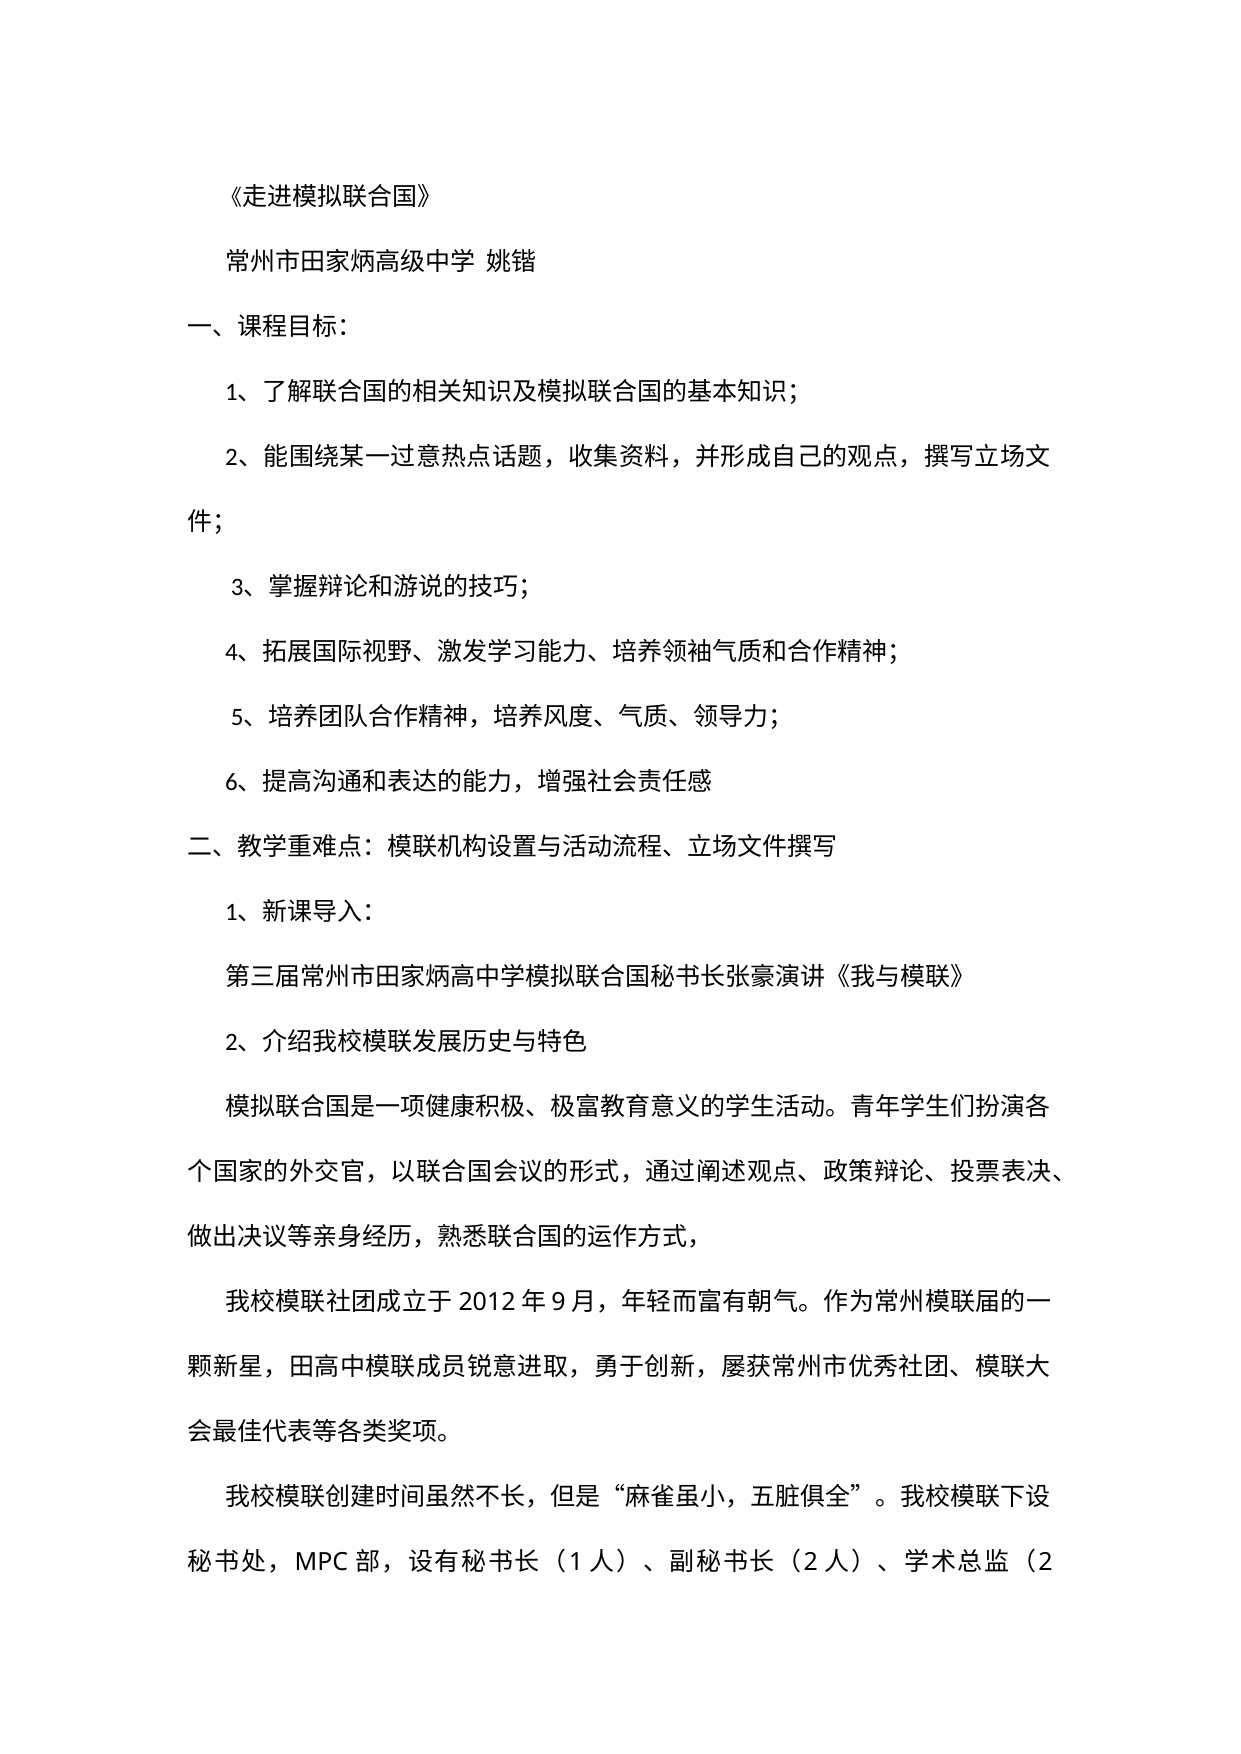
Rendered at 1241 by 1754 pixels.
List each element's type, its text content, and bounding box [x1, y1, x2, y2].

text 4、拓展国际视野、激发学习能力、培养领袖气质和合作精神； [187, 617, 1053, 682]
text 《走进模拟联合国》 [187, 162, 1053, 227]
text 2、介绍我校模联发展历史与特色 [187, 1007, 1053, 1072]
text 6、提高沟通和表达的能力，增强社会责任感 [187, 747, 1053, 812]
text 1、新课导入： [187, 877, 1053, 942]
text 3、掌握辩论和游说的技巧； [187, 552, 1053, 617]
text 1、了解联合国的相关知识及模拟联合国的基本知识； [187, 357, 1053, 422]
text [187, 1462, 1053, 1592]
text 第三届常州市田家炳高中学模拟联合国秘书长张豪演讲《我与模联》 [187, 942, 1053, 1007]
text 常州市田家炳高级中学 姚锴 [187, 227, 1053, 292]
text 模拟联合国是一项健康积极、极富教育意义的学生活动。青年学生们扮演各个国家的外交官，以联合国会议的形式，通过阐述观点、政策辩论、投票表决、做出决议等亲身经历，熟悉联合国的运作方式， [187, 1072, 1053, 1267]
text 5、培养团队合作精神，培养风度、气质、领导力； [187, 682, 1053, 747]
text 一、课程目标： [187, 292, 1053, 357]
text 二、教学重难点：模联机构设置与活动流程、立场文件撰写 [187, 812, 1053, 877]
text 2、能围绕某一过意热点话题，收集资料，并形成自己的观点，撰写立场文件； [187, 422, 1053, 552]
text 我校模联社团成立于2012年9月，年轻而富有朝气。作为常州模联届的一颗新星，田高中模联成员锐意进取，勇于创新，屡获常州市优秀社团、模联大会最佳代表等各类奖项。 [187, 1267, 1053, 1462]
